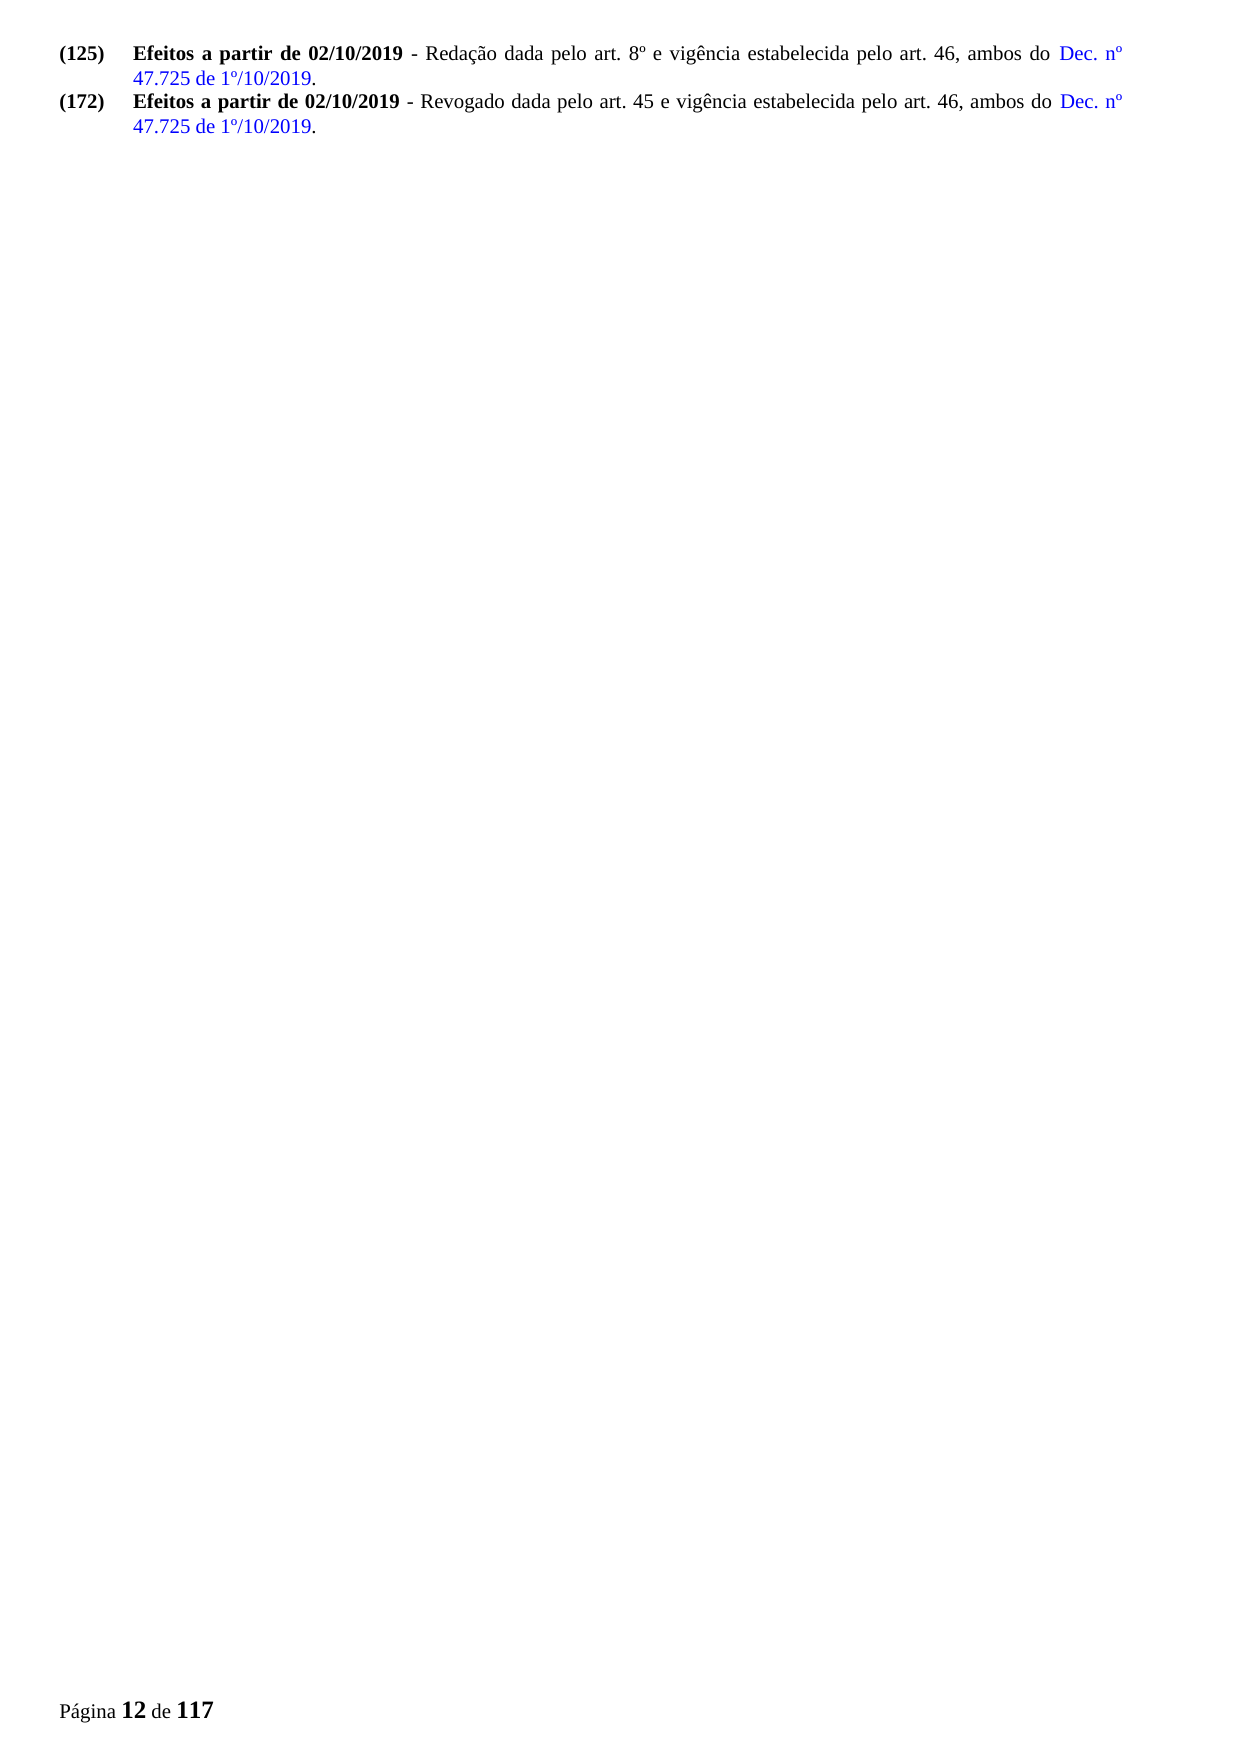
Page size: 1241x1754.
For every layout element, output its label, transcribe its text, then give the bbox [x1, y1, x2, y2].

text (125) Efeitos a partir de 02/10/2019 - Redação dada pelo art. 8º e vigência estabelecida pelo art. 46, ambos do Dec. nº 47.725 de 1º/10/2019. [59, 41, 1122, 89]
text (172) Efeitos a partir de 02/10/2019 - Revogado dada pelo art. 45 e vigência estabelecida pelo art. 46, ambos do Dec. nº 47.725 de 1º/10/2019. [59, 89, 1122, 138]
